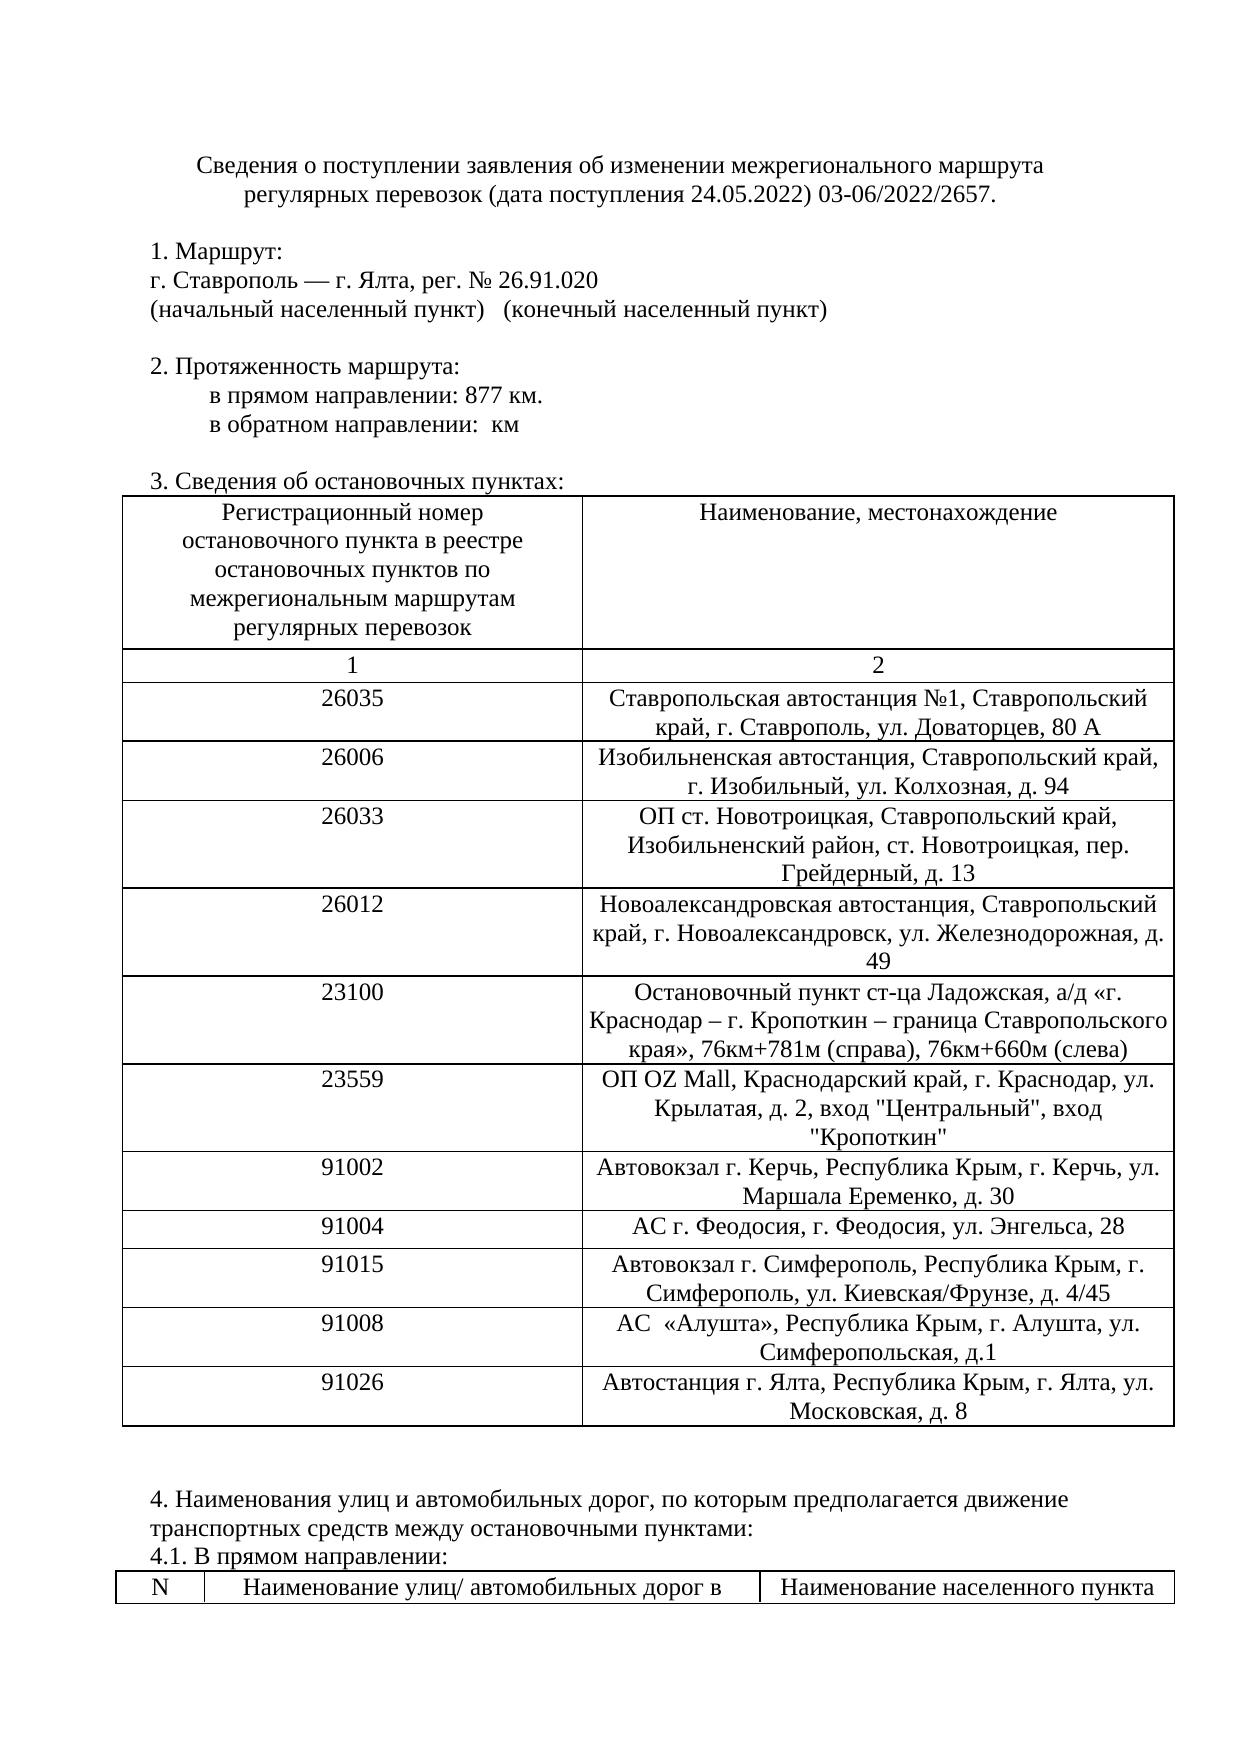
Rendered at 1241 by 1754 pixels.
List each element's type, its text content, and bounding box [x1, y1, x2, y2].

table_cell 91004 [123, 1211, 582, 1248]
text в обратном направлении: км [150, 409, 1090, 437]
text 3. Сведения об остановочных пунктах: [150, 466, 1090, 495]
text 2. Протяженность маршрута: [150, 351, 1090, 380]
table_cell Остановочный пункт ст-ца Ладожская, а/д «г. Краснодар – г. Кропоткин – граница Ставропольского края», 76км+781м (справа), 76км+660м (слева) [583, 977, 1173, 1063]
text 1. Маршрут: [150, 236, 1090, 265]
table_cell Автовокзал г. Симферополь, Республика Крым, г. Симферополь, ул. Киевская/Фрунзе, д. 4/45 [583, 1249, 1173, 1307]
table_cell 1 [123, 650, 582, 681]
table_cell 26012 [123, 889, 582, 975]
text Сведения о поступлении заявления об изменении межрегионального маршрута регулярных перевозок (дата поступления 24.05.2022) 03-06/2022/2657. [150, 150, 1090, 207]
table_cell АС «Алушта», Республика Крым, г. Алушта, ул. Симферопольская, д.1 [583, 1308, 1173, 1366]
table_cell Новоалександровская автостанция, Ставропольский край, г. Новоалександровск, ул. Железнодорожная, д. 49 [583, 889, 1173, 975]
text 4. Наименования улиц и автомобильных дорог, по которым предполагается движение транспортных средств между остановочными пунктами: [150, 1484, 1090, 1541]
table_cell 91002 [123, 1152, 582, 1210]
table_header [205, 1572, 759, 1602]
table_cell 91026 [123, 1367, 582, 1425]
table_cell 2 [583, 650, 1173, 681]
table_cell 26006 [123, 742, 582, 799]
table_cell Автостанция г. Ялта, Республика Крым, г. Ялта, ул. Московская, д. 8 [583, 1367, 1173, 1425]
table_cell АС г. Феодосия, г. Феодосия, ул. Энгельса, 28 [583, 1211, 1173, 1248]
table_cell 26035 [123, 683, 582, 740]
text (начальный населенный пункт) (конечный населенный пункт) [150, 294, 1090, 322]
table_header N п/п [117, 1572, 204, 1602]
table_cell 23100 [123, 977, 582, 1063]
table_cell Автовокзал г. Керчь, Республика Крым, г. Керчь, ул. Маршала Еременко, д. 30 [583, 1152, 1173, 1210]
text 4.1. В прямом направлении: [150, 1541, 1090, 1570]
text г. Ставрополь — г. Ялта, рег. № 26.91.020 [150, 265, 1090, 294]
table_cell 91015 [123, 1249, 582, 1307]
table_header Наименование, местонахождение [583, 497, 1173, 648]
table_cell 91008 [123, 1308, 582, 1366]
table_cell Ставропольская автостанция №1, Ставропольский край, г. Ставрополь, ул. Доваторцев, 80 А [583, 683, 1173, 740]
table_cell ОП ст. Новотроицкая, Ставропольский край, Изобильненский район, ст. Новотроицкая, пер. Грейдерный, д. 13 [583, 801, 1173, 887]
table_header Регистрационный номер остановочного пункта в реестре остановочных пунктов по межрегиональным маршрутам регулярных перевозок [123, 497, 582, 648]
table_cell 23559 [123, 1065, 582, 1151]
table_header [761, 1572, 1174, 1602]
table_cell Изобильненская автостанция, Ставропольский край, г. Изобильный, ул. Колхозная, д. 94 [583, 742, 1173, 799]
table_cell ОП OZ Mall, Краснодарский край, г. Краснодар, ул. Крылатая, д. 2, вход "Центральный", вход "Кропоткин" [583, 1065, 1173, 1151]
table_cell 26033 [123, 801, 582, 887]
text в прямом направлении: 877 км. [150, 380, 1090, 409]
